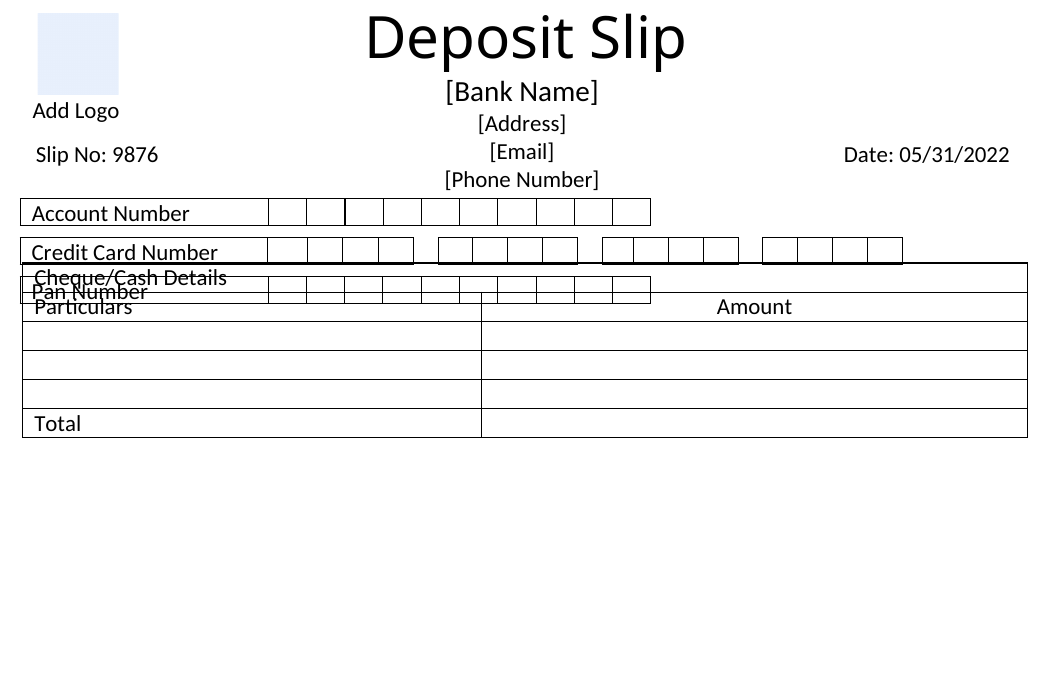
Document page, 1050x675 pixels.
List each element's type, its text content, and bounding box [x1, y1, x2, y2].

table_cell Particulars [23, 304, 481, 321]
table_cell [482, 322, 1027, 350]
table_cell [23, 380, 481, 408]
table_cell Amount [482, 293, 1027, 321]
table_cell [482, 380, 1027, 408]
table_cell [482, 409, 1027, 437]
table_cell [482, 351, 1027, 379]
table_cell Total [23, 409, 481, 437]
picture [37, 13, 119, 95]
table_cell [23, 322, 481, 350]
table_cell [23, 351, 481, 379]
table_header Cheque/Cash Details [23, 264, 1027, 292]
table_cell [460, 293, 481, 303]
